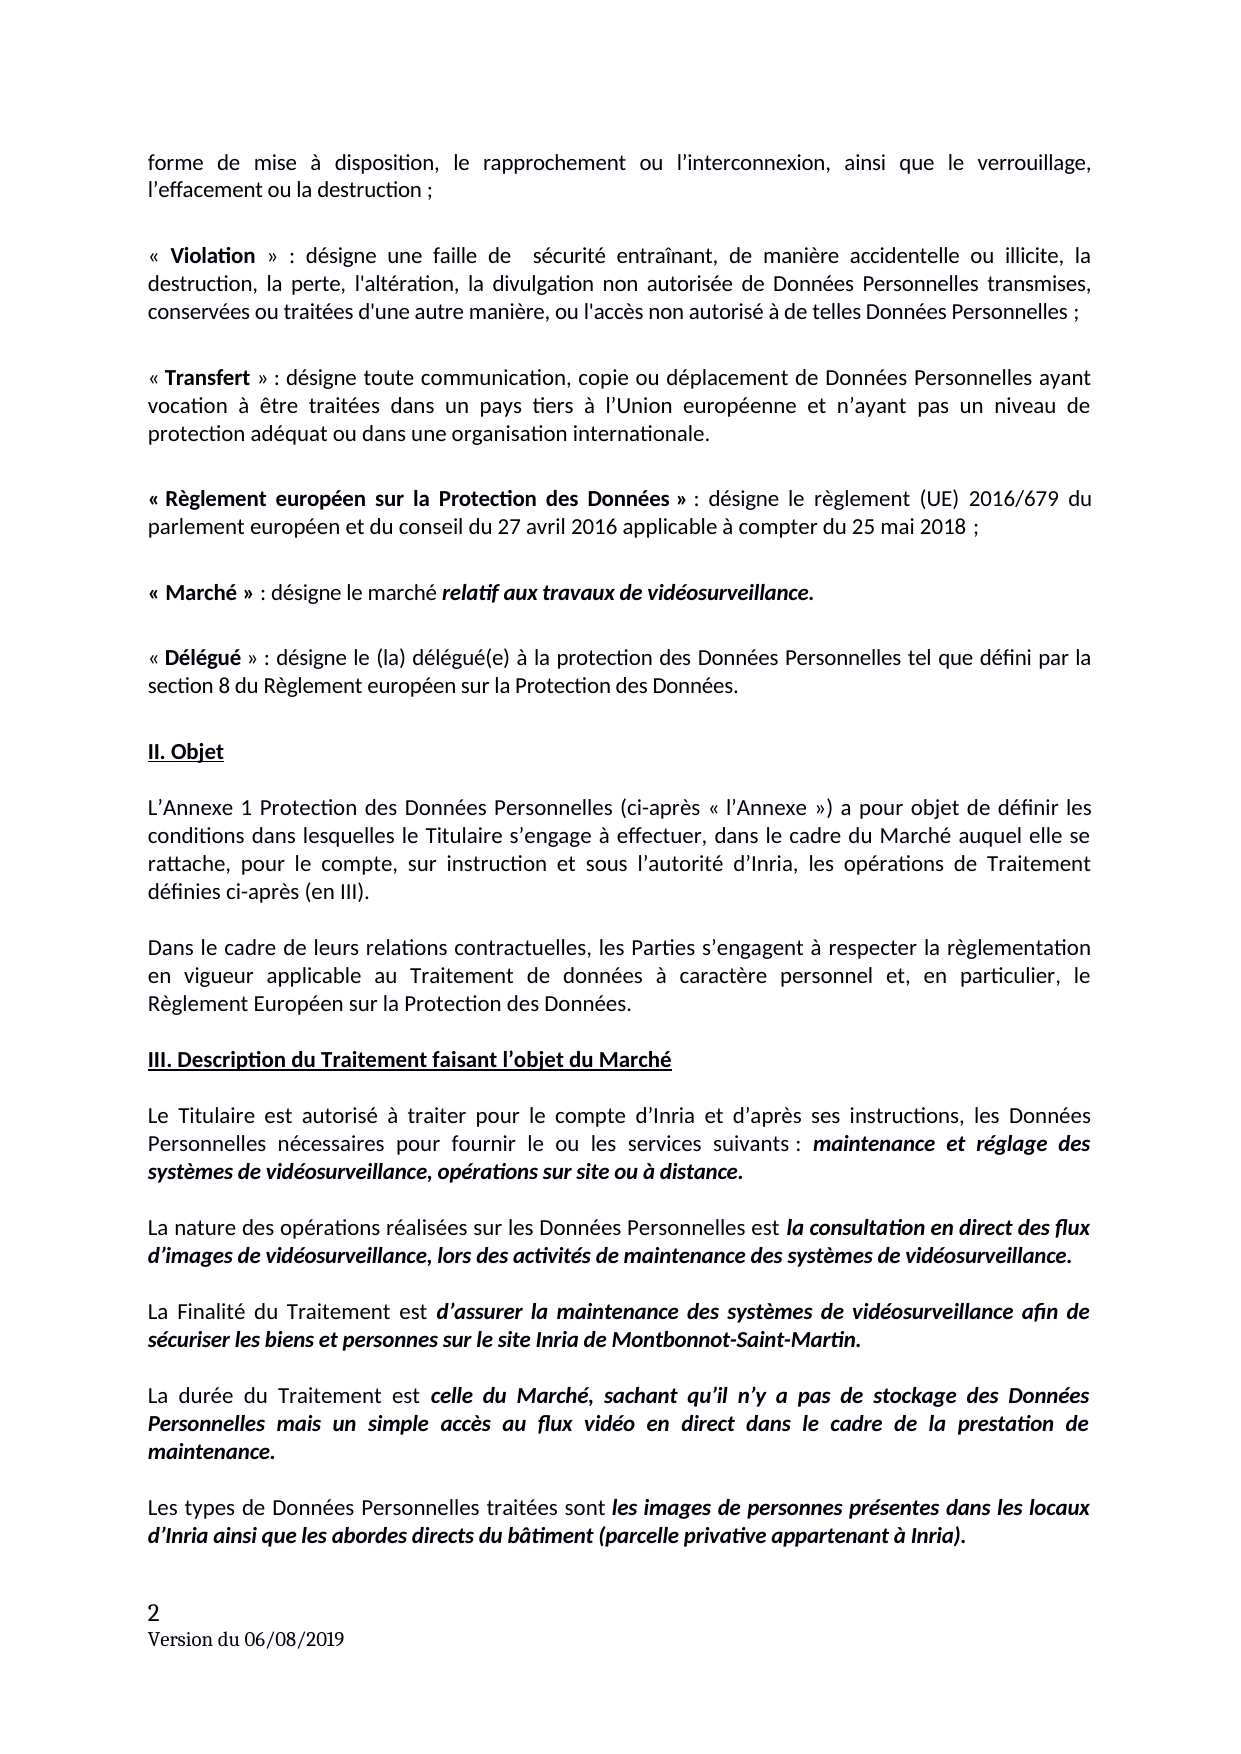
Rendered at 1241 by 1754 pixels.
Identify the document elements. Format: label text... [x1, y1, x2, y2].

text La durée du Traitement est celle du Marché, sachant qu’il n’y a pas de stockage des Données Personnelles mais un simple accès au flux vidéo en direct dans le cadre de la prestation de maintenance. [148, 1381, 1093, 1465]
text L’Annexe 1 Protection des Données Personnelles (ci-après « l’Annexe ») a pour objet de définir les conditions dans lesquelles le Titulaire s’engage à effectuer, dans le cadre du Marché auquel elle se rattache, pour le compte, sur instruction et sous l’autorité d’Inria, les opérations de Traitement définies ci-après (en III). [148, 793, 1093, 905]
text Les types de Données Personnelles traitées sont les images de personnes présentes dans les locaux d’Inria ainsi que les abordes directs du bâtiment (parcelle privative appartenant à Inria). [148, 1493, 1093, 1549]
text « Marché » : désigne le marché relatif aux travaux de vidéosurveillance. [148, 578, 1093, 606]
text « Violation » : désigne une faille de sécurité entraînant, de manière accidentelle ou illicite, la destruction, la perte, l'altération, la divulgation non autorisée de Données Personnelles transmises, conservées ou traitées d'une autre manière, ou l'accès non autorisé à de telles Données Personnelles ; [148, 241, 1093, 325]
text Le Titulaire est autorisé à traiter pour le compte d’Inria et d’après ses instructions, les Données Personnelles nécessaires pour fournir le ou les services suivants : maintenance et réglage des systèmes de vidéosurveillance, opérations sur site ou à distance. [148, 1101, 1093, 1185]
text « Délégué » : désigne le (la) délégué(e) à la protection des Données Personnelles tel que défini par la section 8 du Règlement européen sur la Protection des Données. [148, 643, 1093, 699]
text II. Objet [148, 737, 1093, 765]
text « Transfert » : désigne toute communication, copie ou déplacement de Données Personnelles ayant vocation à être traitées dans un pays tiers à l’Union européenne et n’ayant pas un niveau de protection adéquat ou dans une organisation internationale. [148, 363, 1093, 447]
text III. Description du Traitement faisant l’objet du Marché [148, 1045, 1093, 1073]
text La Finalité du Traitement est d’assurer la maintenance des systèmes de vidéosurveillance afin de sécuriser les biens et personnes sur le site Inria de Montbonnot-Saint-Martin. [148, 1297, 1093, 1353]
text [148, 148, 1093, 204]
text La nature des opérations réalisées sur les Données Personnelles est la consultation en direct des flux d’images de vidéosurveillance, lors des activités de maintenance des systèmes de vidéosurveillance. [148, 1213, 1093, 1269]
text Dans le cadre de leurs relations contractuelles, les Parties s’engagent à respecter la règlementation en vigueur applicable au Traitement de données à caractère personnel et, en particulier, le Règlement Européen sur la Protection des Données. [148, 933, 1093, 1017]
text « Règlement européen sur la Protection des Données » : désigne le règlement (UE) 2016/679 du parlement européen et du conseil du 27 avril 2016 applicable à compter du 25 mai 2018 ; [148, 484, 1093, 540]
